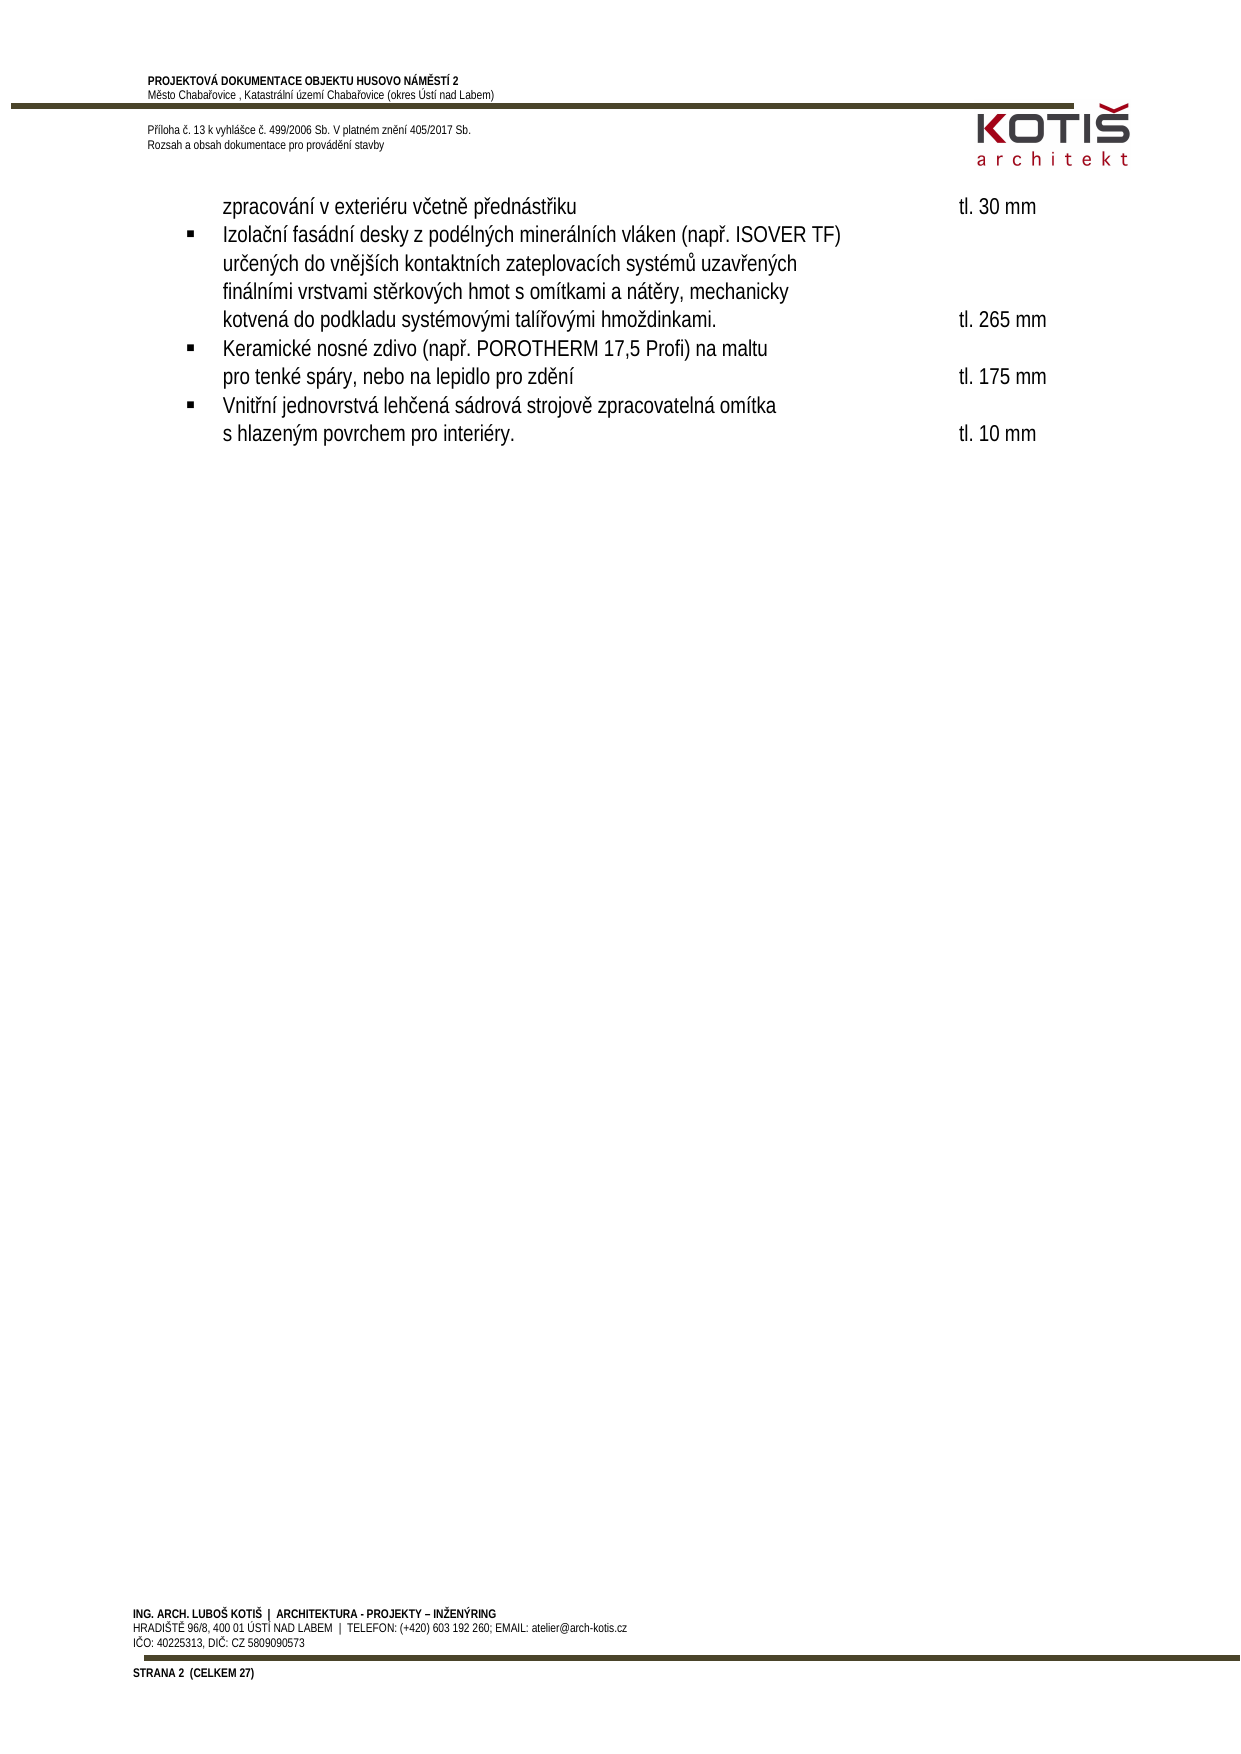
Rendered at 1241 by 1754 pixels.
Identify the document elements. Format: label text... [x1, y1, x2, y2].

list Vnitřní jednovrstvá lehčená sádrová strojově zpracovatelná omítka [185, 392, 1093, 418]
text zpracování v exteriéru včetně přednástřiku tl. 30 mm [223, 193, 1093, 219]
text kotvená do podkladu systémovými talířovými hmoždinkami. tl. 265 mm [223, 306, 1093, 333]
list Izolační fasádní desky z podélných minerálních vláken (např. ISOVER TF) [185, 221, 1093, 247]
text finálními vrstvami stěrkových hmot s omítkami a nátěry, mechanicky [223, 278, 1093, 304]
text s hlazeným povrchem pro interiéry. tl. 10 mm [223, 420, 1093, 446]
text určených do vnějších kontaktních zateplovacích systémů uzavřených [223, 249, 1093, 276]
picture [973, 99, 1132, 170]
list Keramické nosné zdivo (např. POROTHERM 17,5 Profi) na maltu [185, 335, 1093, 361]
text pro tenké spáry, nebo na lepidlo pro zdění tl. 175 mm [223, 363, 1093, 389]
